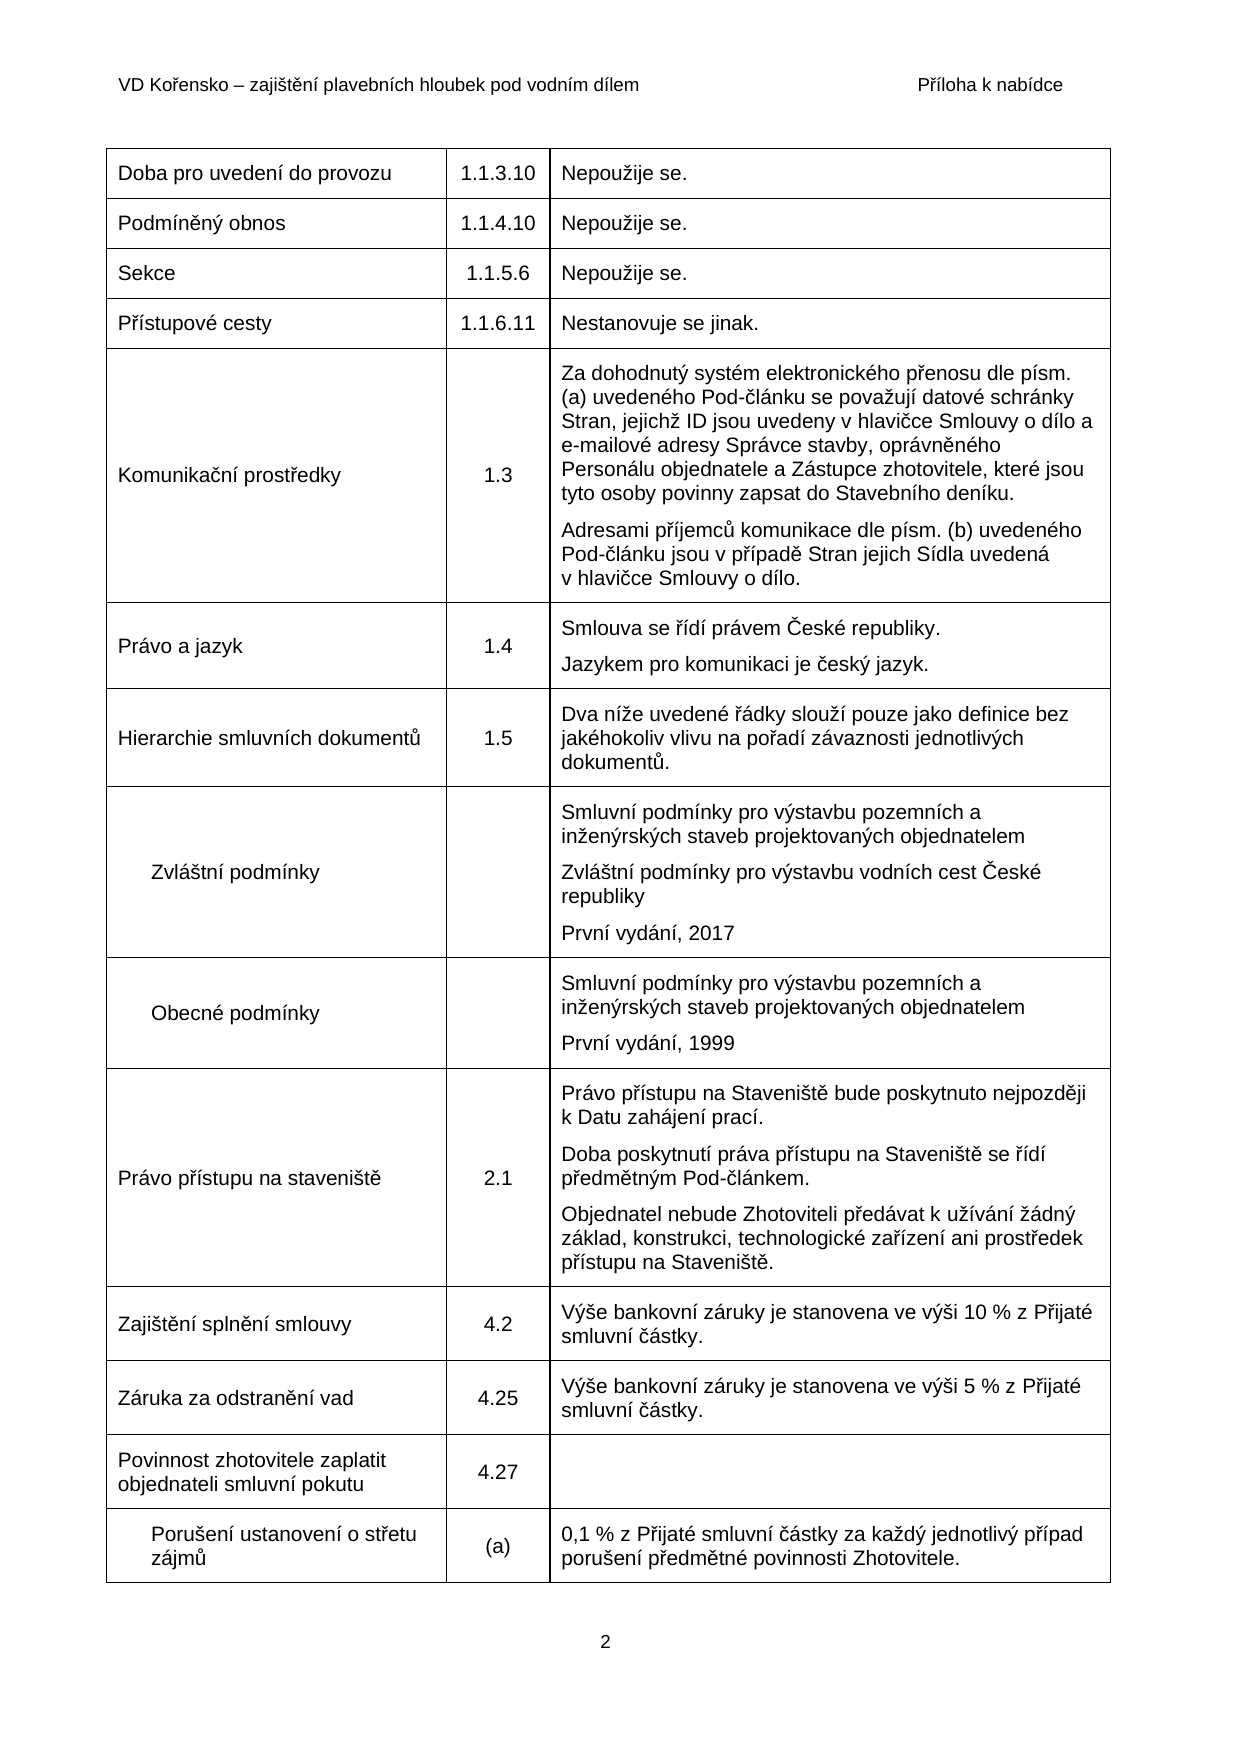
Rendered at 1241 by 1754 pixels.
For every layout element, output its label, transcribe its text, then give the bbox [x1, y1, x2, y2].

table_cell [551, 1435, 1110, 1508]
table_cell Právo přístupu na staveniště [107, 1069, 446, 1286]
table_cell 1.1.3.10 [447, 149, 549, 198]
table_cell Nepoužije se. [551, 149, 1110, 198]
table_cell Sekce [107, 249, 446, 298]
table_cell Smluvní podmínky pro výstavbu pozemních a inženýrských staveb projektovaných objednatelem Zvláštní podmínky pro výstavbu vodních cest České republiky První vydání, 2017 [551, 787, 1110, 957]
table_cell [447, 958, 549, 1067]
table_cell Záruka za odstranění vad [107, 1361, 446, 1434]
table_cell 1.5 [447, 689, 549, 786]
table_cell 4.27 [447, 1435, 549, 1508]
table_cell [447, 787, 549, 957]
table_cell (a) [447, 1509, 549, 1582]
table_cell 4.25 [447, 1361, 549, 1434]
table_cell Porušení ustanovení o střetu zájmů [107, 1509, 446, 1582]
table_cell Výše bankovní záruky je stanovena ve výši 5 % z Přijaté smluvní částky. [551, 1361, 1110, 1434]
table_cell 1.3 [447, 349, 549, 602]
table_cell 1.4 [447, 603, 549, 688]
table_cell 1.1.5.6 [447, 249, 549, 298]
table_cell Zajištění splnění smlouvy [107, 1287, 446, 1360]
table_cell Doba pro uvedení do provozu [107, 149, 446, 198]
table_cell Obecné podmínky [107, 958, 446, 1067]
table_cell 4.2 [447, 1287, 549, 1360]
table_cell Nepoužije se. [551, 199, 1110, 248]
table_cell Povinnost zhotovitele zaplatit objednateli smluvní pokutu [107, 1435, 446, 1508]
table_cell Komunikační prostředky [107, 349, 446, 602]
table_cell 0,1 % z Přijaté smluvní částky za každý jednotlivý případ porušení předmětné povinnosti Zhotovitele. [551, 1509, 1110, 1582]
table_cell 1.1.6.11 [447, 299, 549, 348]
table_cell Nestanovuje se jinak. [551, 299, 1110, 348]
table_cell Dva níže uvedené řádky slouží pouze jako definice bez jakéhokoliv vlivu na pořadí závaznosti jednotlivých dokumentů. [551, 689, 1110, 786]
table_cell Podmíněný obnos [107, 199, 446, 248]
table_cell Za dohodnutý systém elektronického přenosu dle písm. (a) uvedeného Pod-článku se považují datové schránky Stran, jejichž ID jsou uvedeny v hlavičce Smlouvy o dílo a e-mailové adresy Správce stavby, oprávněného Personálu objednatele a Zástupce zhotovitele, které jsou tyto osoby povinny zapsat do Stavebního deníku. Adresami příjemců komunikace dle písm. (b) uvedeného Pod-článku jsou v případě Stran jejich Sídla uvedená v hlavičce Smlouvy o dílo. [551, 349, 1110, 602]
table_cell Smluvní podmínky pro výstavbu pozemních a inženýrských staveb projektovaných objednatelem První vydání, 1999 [551, 958, 1110, 1067]
table_cell 2.1 [447, 1069, 549, 1286]
table_cell Smlouva se řídí právem České republiky. Jazykem pro komunikaci je český jazyk. [551, 603, 1110, 688]
table_cell Právo a jazyk [107, 603, 446, 688]
table_cell Nepoužije se. [551, 249, 1110, 298]
table_cell 1.1.4.10 [447, 199, 549, 248]
table_cell Právo přístupu na Staveniště bude poskytnuto nejpozději k Datu zahájení prací. Doba poskytnutí práva přístupu na Staveniště se řídí předmětným Pod-článkem. Objednatel nebude Zhotoviteli předávat k užívání žádný základ, konstrukci, technologické zařízení ani prostředek přístupu na Staveniště. [551, 1069, 1110, 1286]
table_cell Výše bankovní záruky je stanovena ve výši 10 % z Přijaté smluvní částky. [551, 1287, 1110, 1360]
table_cell Zvláštní podmínky [107, 787, 446, 957]
table_cell Hierarchie smluvních dokumentů [107, 689, 446, 786]
table_cell Přístupové cesty [107, 299, 446, 348]
